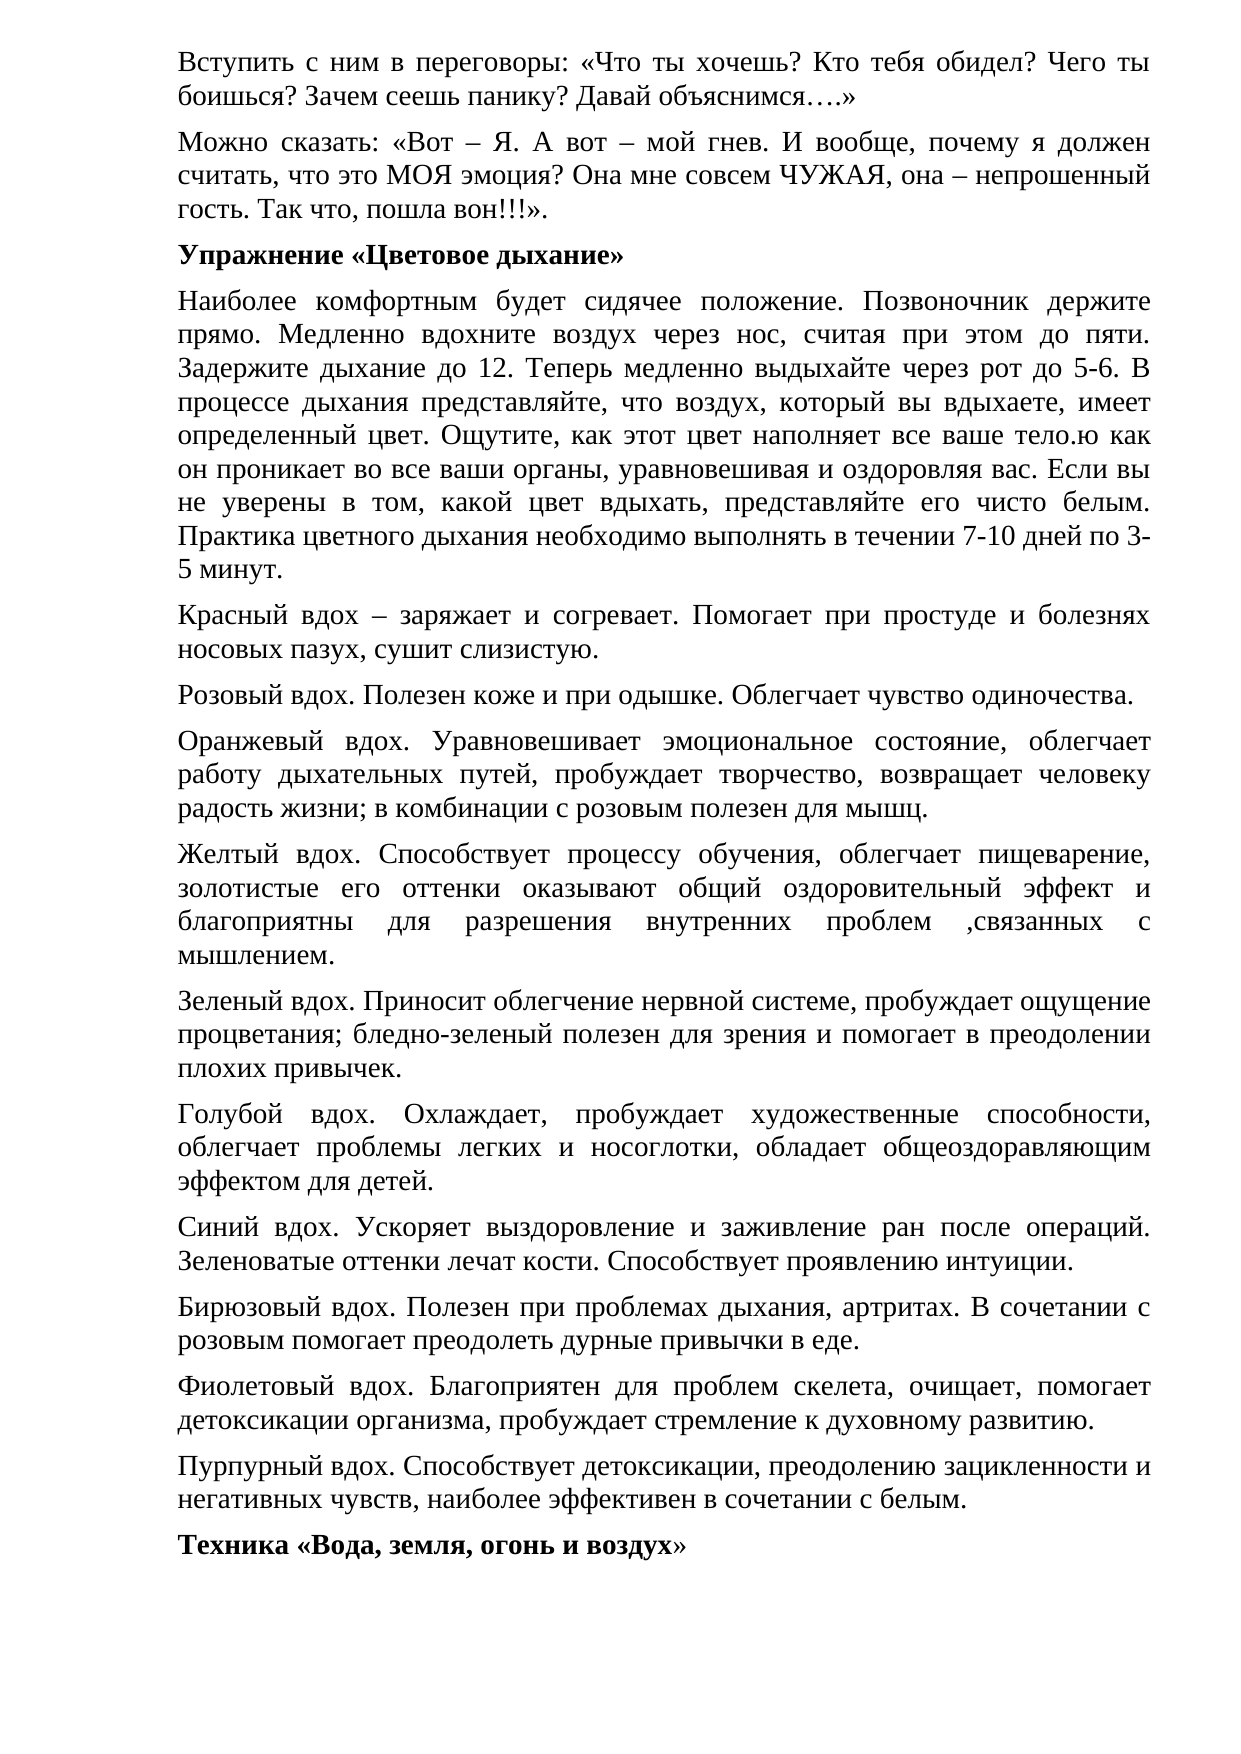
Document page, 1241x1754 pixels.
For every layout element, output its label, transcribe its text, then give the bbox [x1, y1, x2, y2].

text Бирюзовый вдох. Полезен при проблемах дыхания, артритах. В сочетании с розовым помогает преодолеть дурные привычки в еде. [177, 1289, 1152, 1356]
text Упражнение «Цветовое дыхание» [177, 237, 1152, 271]
text Голубой вдох. Охлаждает, пробуждает художественные способности, облегчает проблемы легких и носоглотки, обладает общеоздоравляющим эффектом для детей. [177, 1096, 1152, 1197]
text Желтый вдох. Способствует процессу обучения, облегчает пищеварение, золотистые его оттенки оказывают общий оздоровительный эффект и благоприятны для разрешения внутренних проблем ,связанных с мышлением. [177, 836, 1152, 970]
text Техника «Вода, земля, огонь и воздух» [177, 1527, 1152, 1561]
text Пурпурный вдох. Способствует детоксикации, преодолению зацикленности и негативных чувств, наиболее эффективен в сочетании с белым. [177, 1448, 1152, 1515]
text Наиболее комфортным будет сидячее положение. Позвоночник держите прямо. Медленно вдохните воздух через нос, считая при этом до пяти. Задержите дыхание до 12. Теперь медленно выдыхайте через рот до 5-6. В процессе дыхания представляйте, что воздух, который вы вдыхаете, имеет определенный цвет. Ощутите, как этот цвет наполняет все ваше тело.ю как он проникает во все ваши органы, уравновешивая и оздоровляя вас. Если вы не уверены в том, какой цвет вдыхать, представляйте его чисто белым. Практика цветного дыхания необходимо выполнять в течении 7-10 дней по 3-5 минут. [177, 283, 1152, 585]
text Синий вдох. Ускоряет выздоровление и заживление ран после операций. Зеленоватые оттенки лечат кости. Способствует проявлению интуиции. [177, 1209, 1152, 1276]
text Оранжевый вдох. Уравновешивает эмоциональное состояние, облегчает работу дыхательных путей, пробуждает творчество, возвращает человеку радость жизни; в комбинации с розовым полезен для мышц. [177, 723, 1152, 824]
text Вступить с ним в переговоры: «Что ты хочешь? Кто тебя обидел? Чего ты боишься? Зачем сеешь панику? Давай объяснимся….» [177, 44, 1152, 111]
text Красный вдох – заряжает и согревает. Помогает при простуде и болезнях носовых пазух, сушит слизистую. [177, 597, 1152, 664]
text Зеленый вдох. Приносит облегчение нервной системе, пробуждает ощущение процветания; бледно-зеленый полезен для зрения и помогает в преодолении плохих привычек. [177, 983, 1152, 1083]
text Розовый вдох. Полезен коже и при одышке. Облегчает чувство одиночества. [177, 677, 1152, 711]
text Фиолетовый вдох. Благоприятен для проблем скелета, очищает, помогает детоксикации организма, пробуждает стремление к духовному развитию. [177, 1368, 1152, 1435]
text Можно сказать: «Вот – Я. А вот – мой гнев. И вообще, почему я должен считать, что это МОЯ эмоция? Она мне совсем ЧУЖАЯ, она – непрошенный гость. Так что, пошла вон!!!». [177, 124, 1152, 224]
